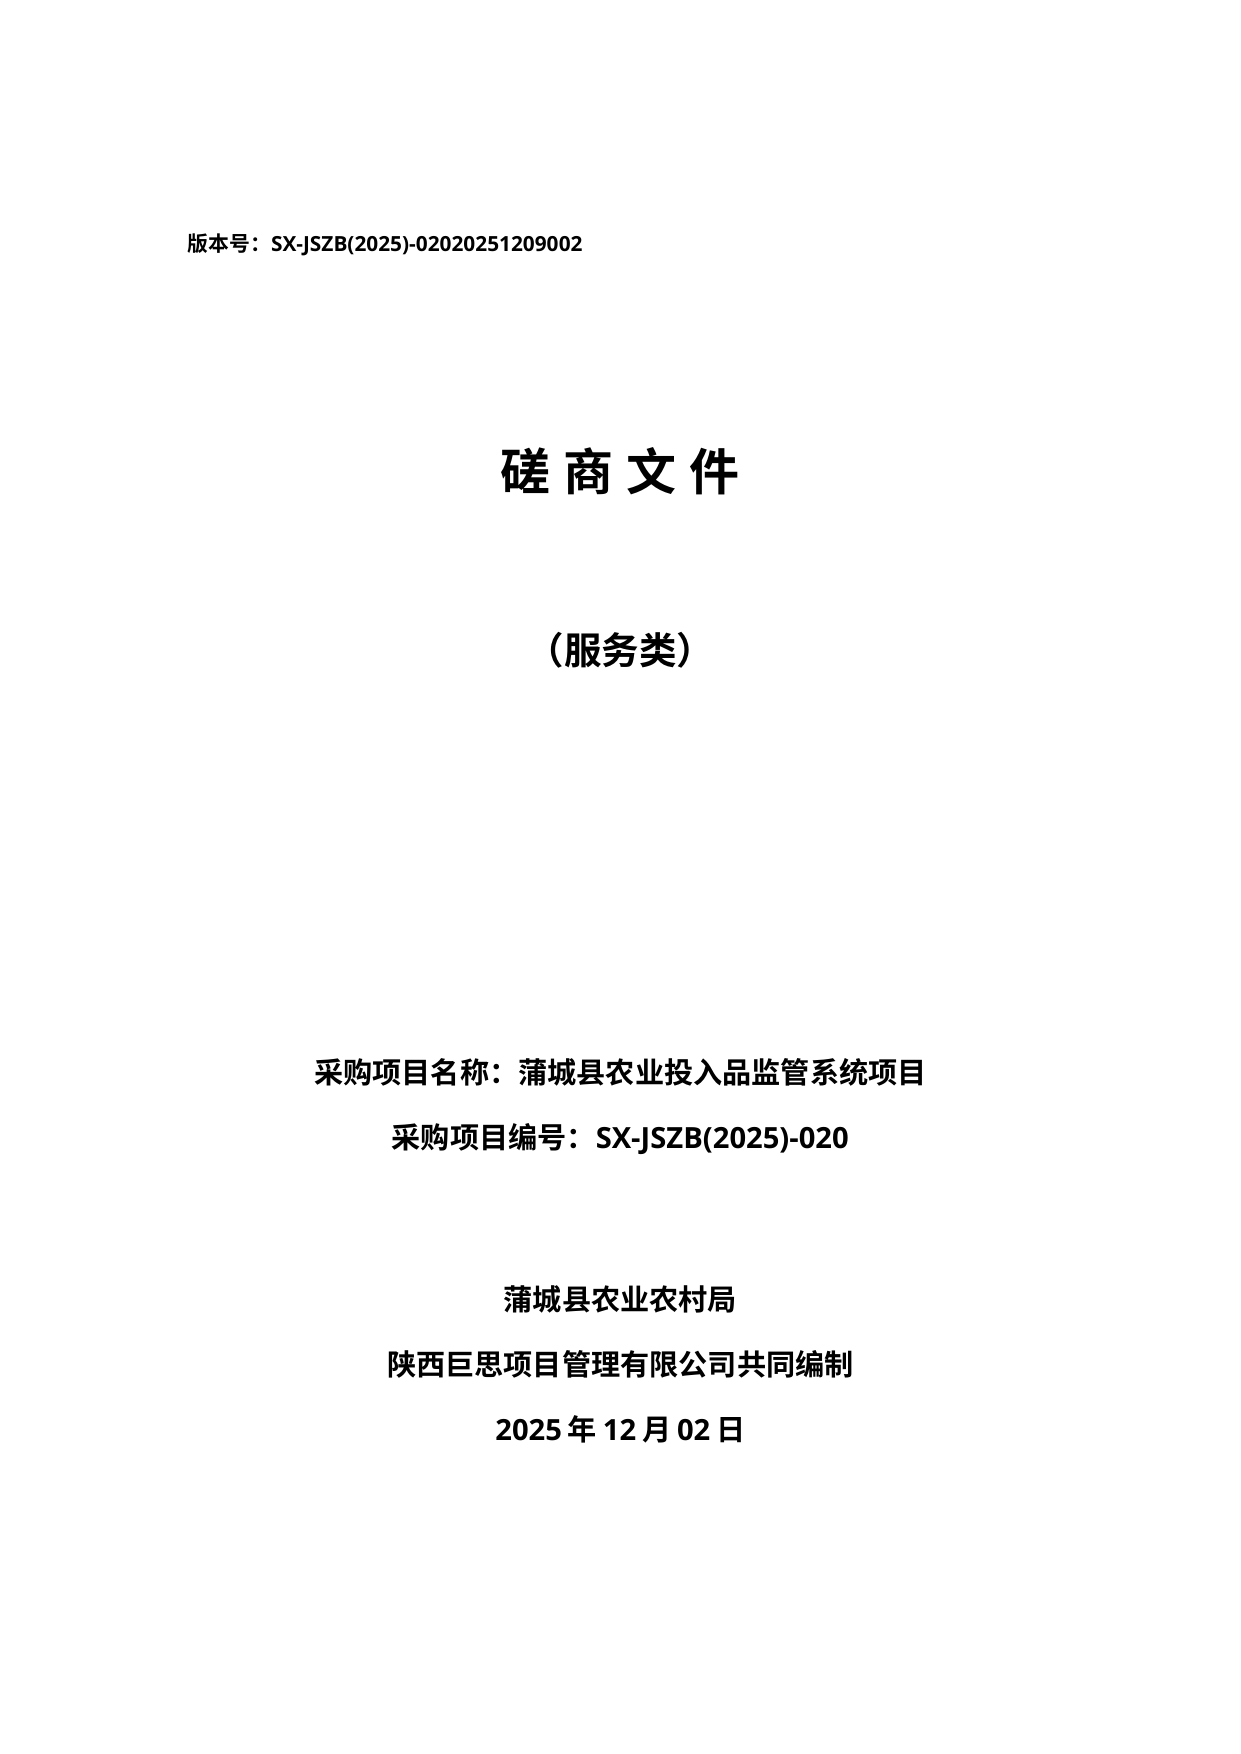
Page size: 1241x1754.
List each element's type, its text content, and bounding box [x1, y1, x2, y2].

text 采购项目名称：蒲城县农业投入品监管系统项目 [187, 1039, 1053, 1104]
text （服务类） [187, 617, 1053, 1039]
text 2025年12月02日 [187, 1397, 1053, 1462]
text 蒲城县农业农村局 [187, 1267, 1053, 1332]
text 陕西巨思项目管理有限公司共同编制 [187, 1332, 1053, 1397]
text 版本号：SX-JSZB(2025)-02020251209002 [187, 227, 1053, 422]
text 磋 商 文 件 [187, 422, 1053, 617]
text 采购项目编号：SX-JSZB(2025)-020 [187, 1104, 1053, 1267]
